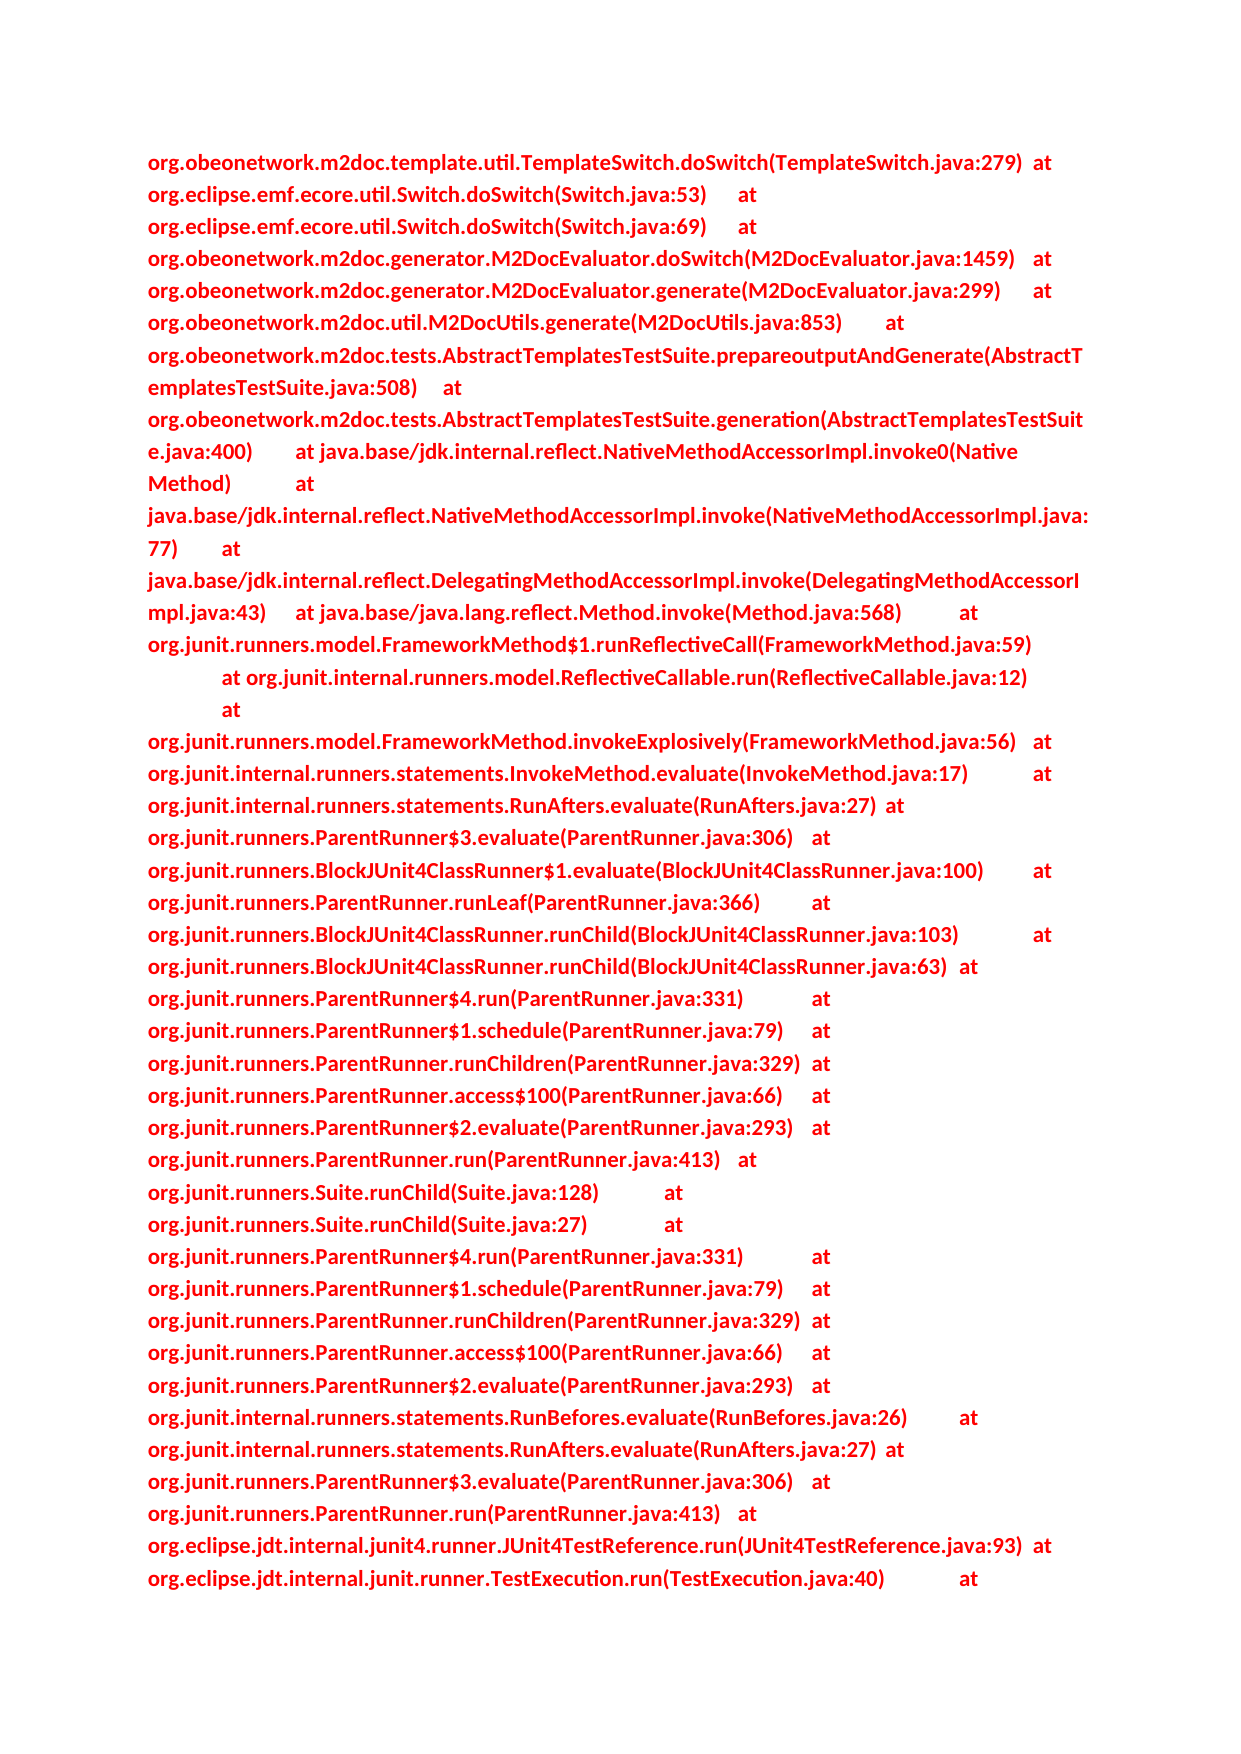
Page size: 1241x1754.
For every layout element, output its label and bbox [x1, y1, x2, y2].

text [148, 148, 1093, 1592]
